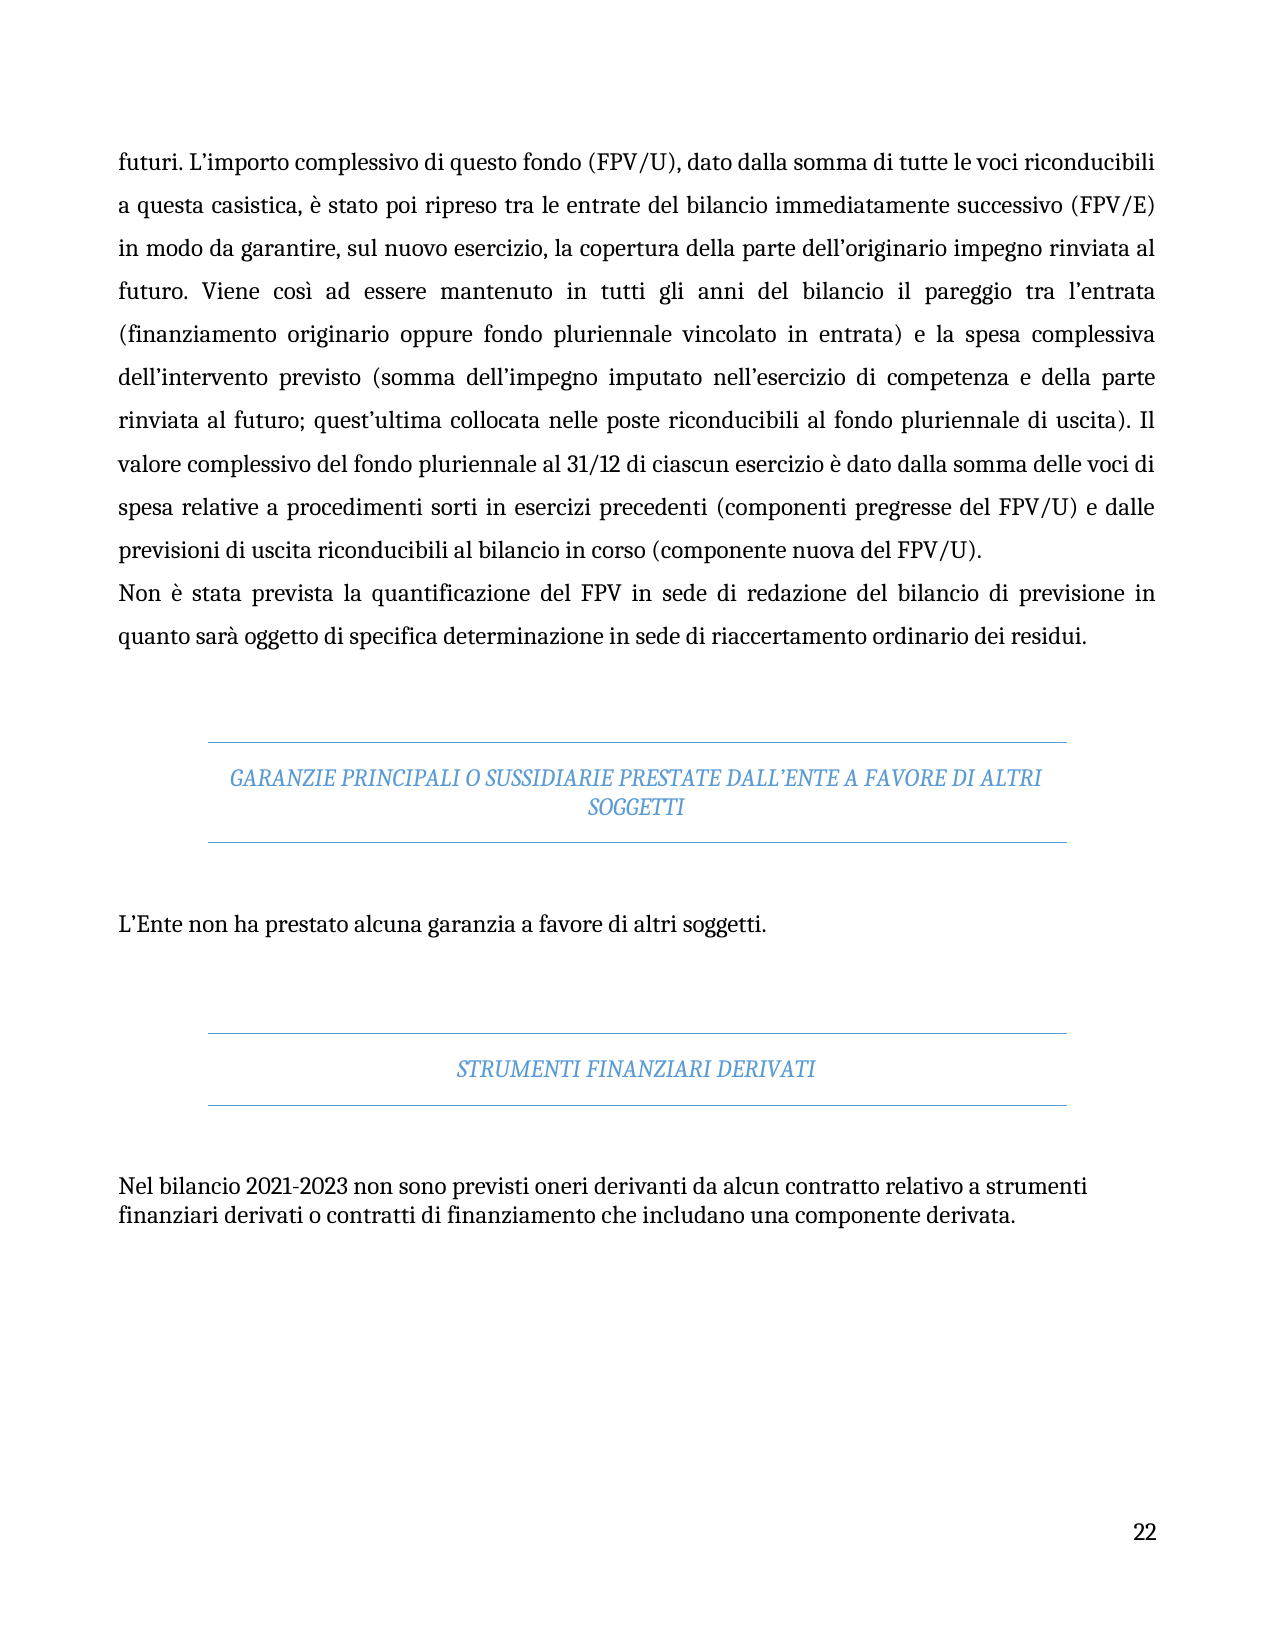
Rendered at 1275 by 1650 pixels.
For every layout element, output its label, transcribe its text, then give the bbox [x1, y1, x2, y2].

text STRUMENTI FINANZIARI DERIVATI [208, 1034, 1067, 1105]
text GARANZIE PRINCIPALI O SUSSIDIARIE PRESTATE DALL’ENTE A FAVORE DI ALTRI SOGGETTI [208, 743, 1067, 842]
text Non è stata prevista la quantificazione del FPV in sede di redazione del bilancio di previsione in quanto sarà oggetto di specifica determinazione in sede di riaccertamento ordinario dei residui. [118, 579, 1157, 651]
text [118, 148, 1157, 564]
text L’Ente non ha prestato alcuna garanzia a favore di altri soggetti. [118, 909, 1157, 938]
text Nel bilancio 2021-2023 non sono previsti oneri derivanti da alcun contratto relativo a strumenti finanziari derivati o contratti di finanziamento che includano una componente derivata. [118, 1172, 1157, 1229]
